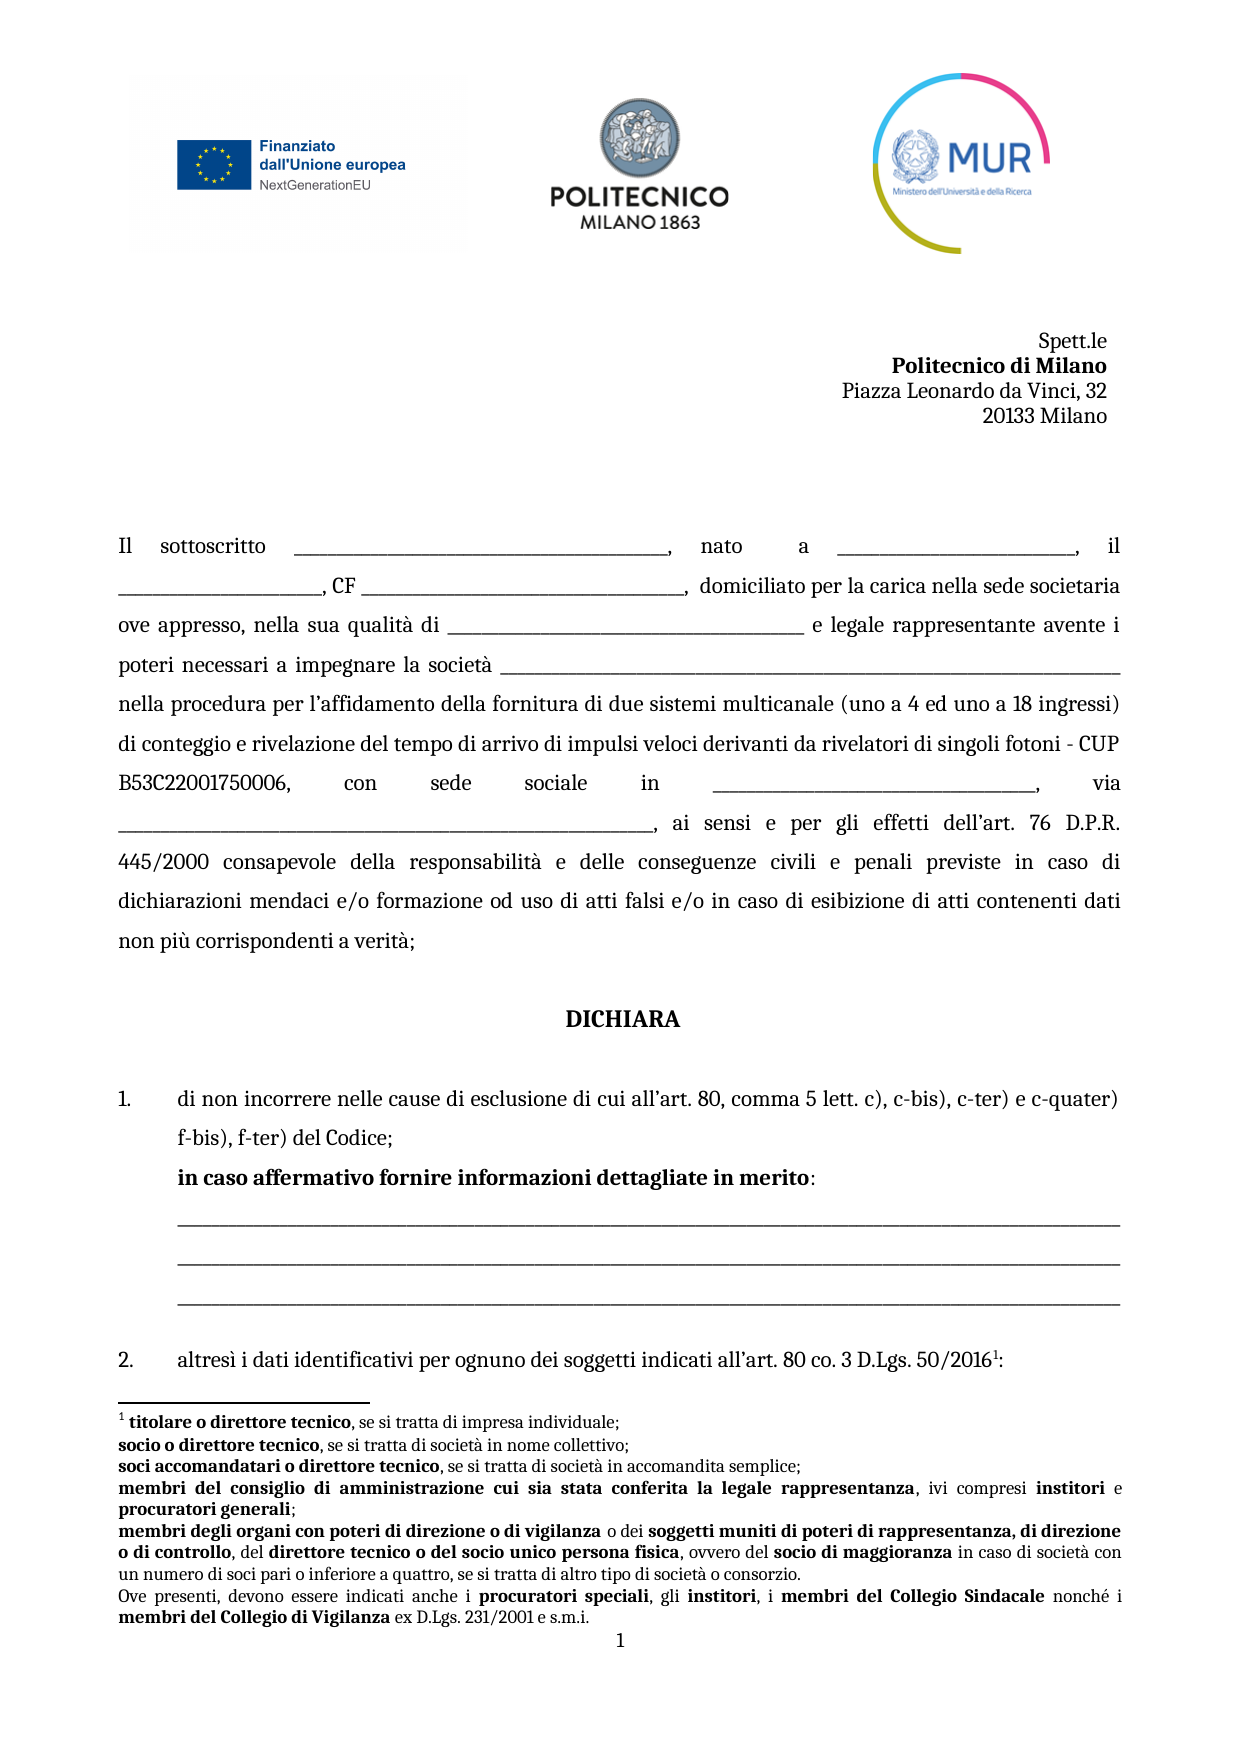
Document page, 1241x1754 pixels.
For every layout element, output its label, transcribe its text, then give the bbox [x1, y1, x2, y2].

list _____________________________________________________________________________________________________________________________________________________________________________________________________________________________________________________________________________________________________________________________________________ [177, 1204, 1122, 1309]
list altresì i dati identificativi per ognuno dei soggetti indicati all’art. 80 co. 3 D.Lgs. 50/2016: [118, 1347, 1122, 1373]
text DICHIARA [118, 1005, 1122, 1033]
text Il sottoscritto ____________________________________________, nato a ____________________________, il ________________________, CF ______________________________________, domiciliato per la carica nella sede societaria ove appresso, nella sua qualità di __________________________________________ e legale rappresentante avente i poteri necessari a impegnare la società _________________________________________________________________________ nella procedura per l’affidamento della fornitura di due sistemi multicanale (uno a 4 ed uno a 18 ingressi) di conteggio e rivelazione del tempo di arrivo di impulsi veloci derivanti da rivelatori di singoli fotoni - CUP B53C22001750006, con sede sociale in ______________________________________, via _______________________________________________________________, ai sensi e per gli effetti dell’art. 76 D.P.R. 445/2000 consapevole della responsabilità e delle conseguenze civili e penali previste in caso di dichiarazioni mendaci e/o formazione od uso di atti falsi e/o in caso di esibizione di atti contenenti dati non più corrispondenti a verità; [118, 533, 1122, 954]
picture [129, 75, 468, 253]
list di non incorrere nelle cause di esclusione di cui all’art. 80, comma 5 lett. c), c-bis), c-ter) e c-quater) f-bis), f-ter) del Codice; [118, 1085, 1122, 1151]
picture [872, 73, 1050, 254]
picture [551, 98, 729, 229]
list in caso affermativo fornire informazioni dettagliate in merito: [177, 1164, 1122, 1191]
